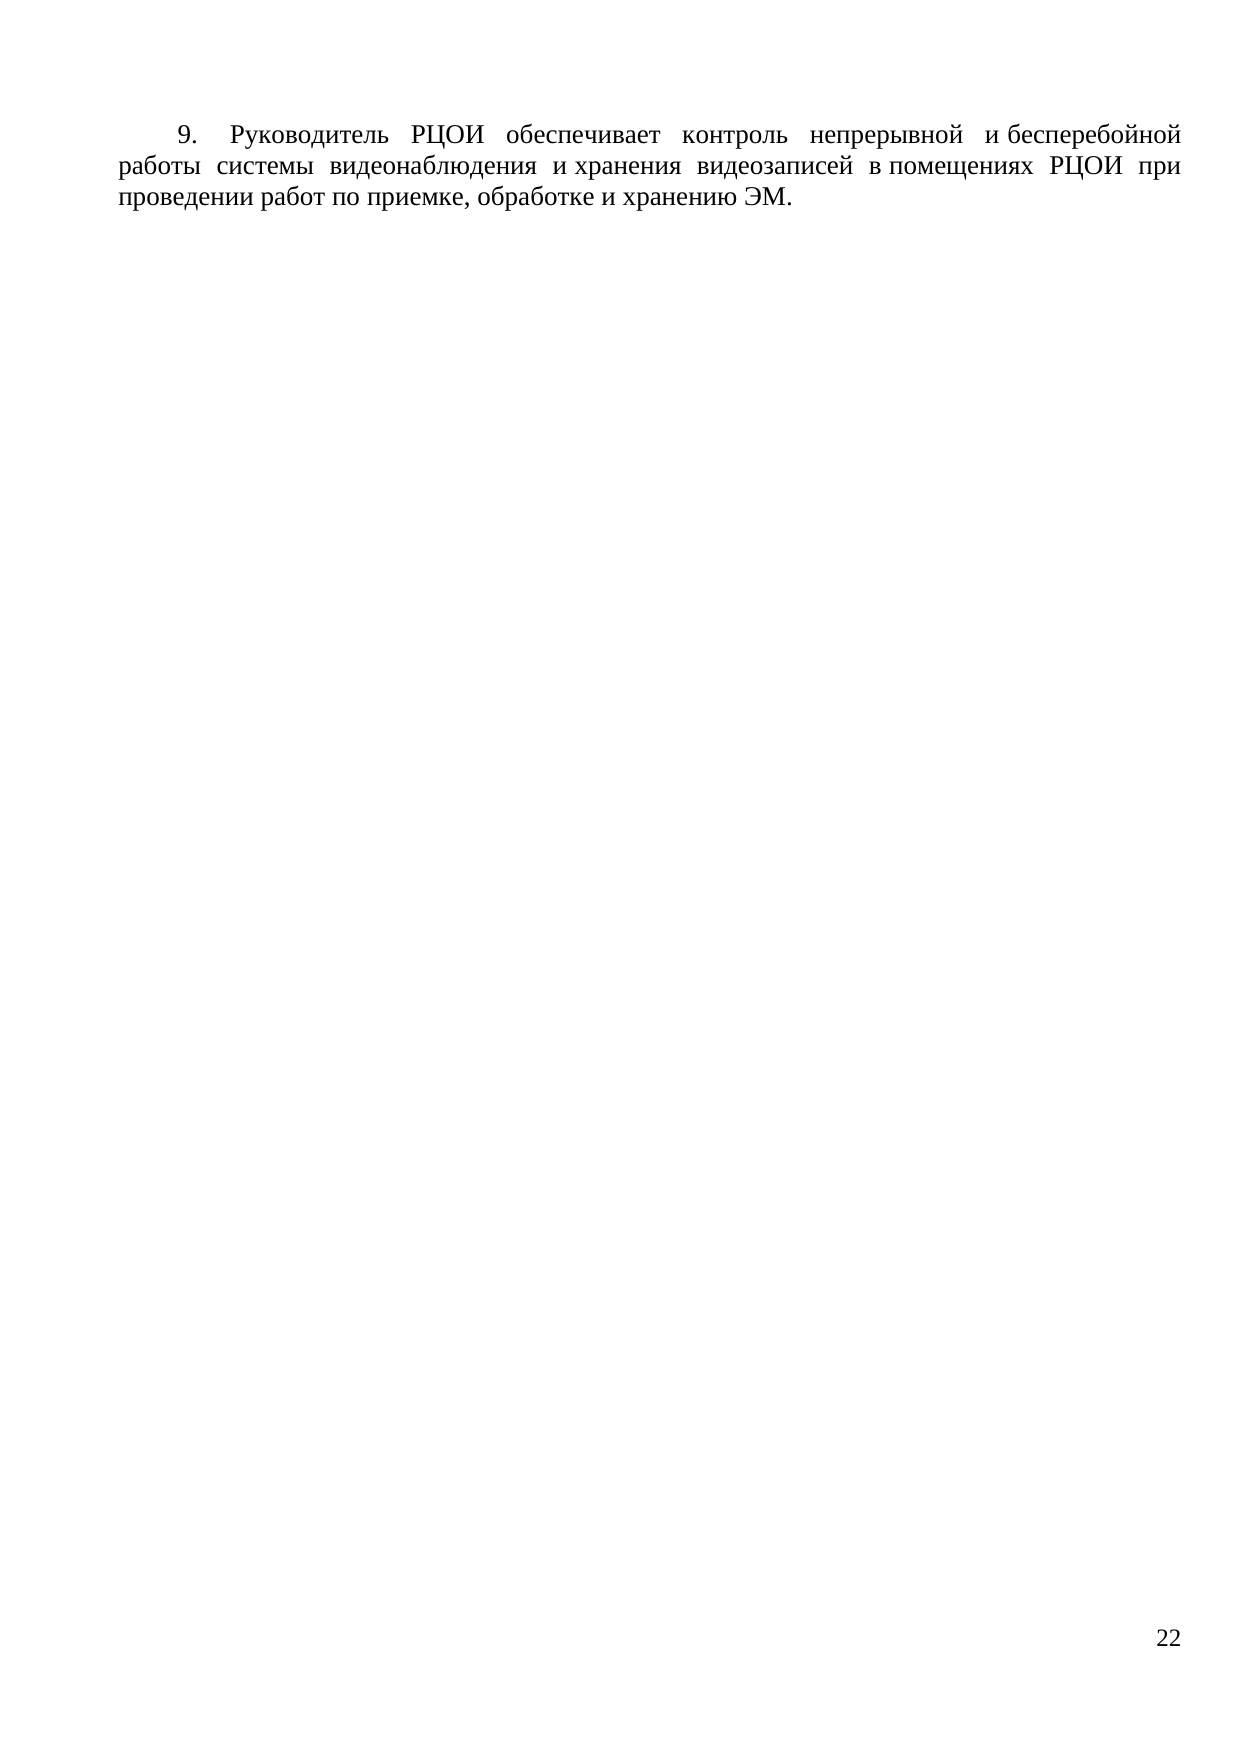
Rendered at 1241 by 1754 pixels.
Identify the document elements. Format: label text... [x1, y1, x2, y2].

list Руководитель РЦОИ обеспечивает контроль непрерывной и бесперебойной работы системы видеонаблюдения и хранения видеозаписей в помещениях РЦОИ при проведении работ по приемке, обработке и хранению ЭМ. [118, 118, 1181, 212]
